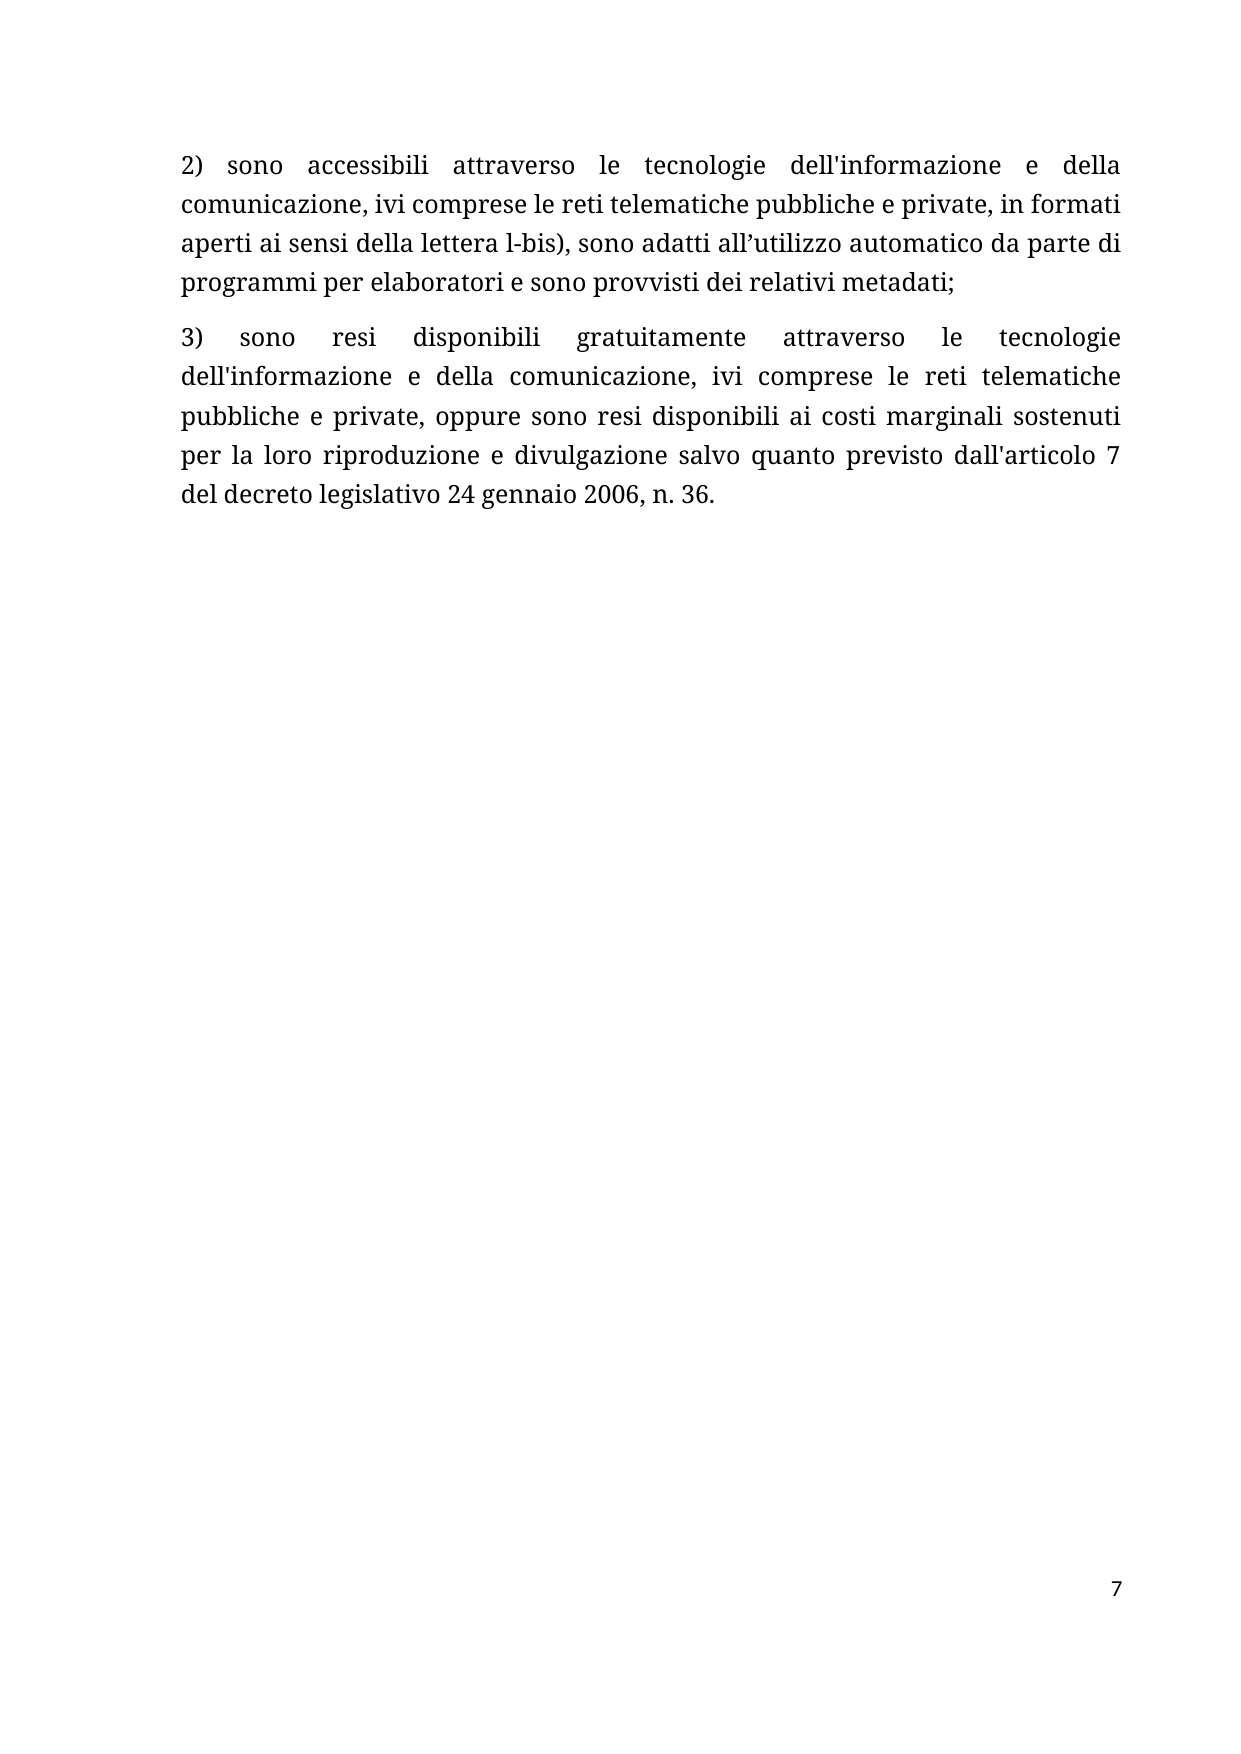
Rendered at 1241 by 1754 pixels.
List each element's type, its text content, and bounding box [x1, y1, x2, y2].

text 3) sono resi disponibili gratuitamente attraverso le tecnologie dell'informazione e della comunicazione, ivi comprese le reti telematiche pubbliche e private, oppure sono resi disponibili ai costi marginali sostenuti per la loro riproduzione e divulgazione salvo quanto previsto dall'articolo 7 del decreto legislativo 24 gennaio 2006, n. 36. [181, 320, 1122, 511]
text 2) sono accessibili attraverso le tecnologie dell'informazione e della comunicazione, ivi comprese le reti telematiche pubbliche e private, in formati aperti ai sensi della lettera l-bis), sono adatti all’utilizzo automatico da parte di programmi per elaboratori e sono provvisti dei relativi metadati; [181, 148, 1122, 299]
